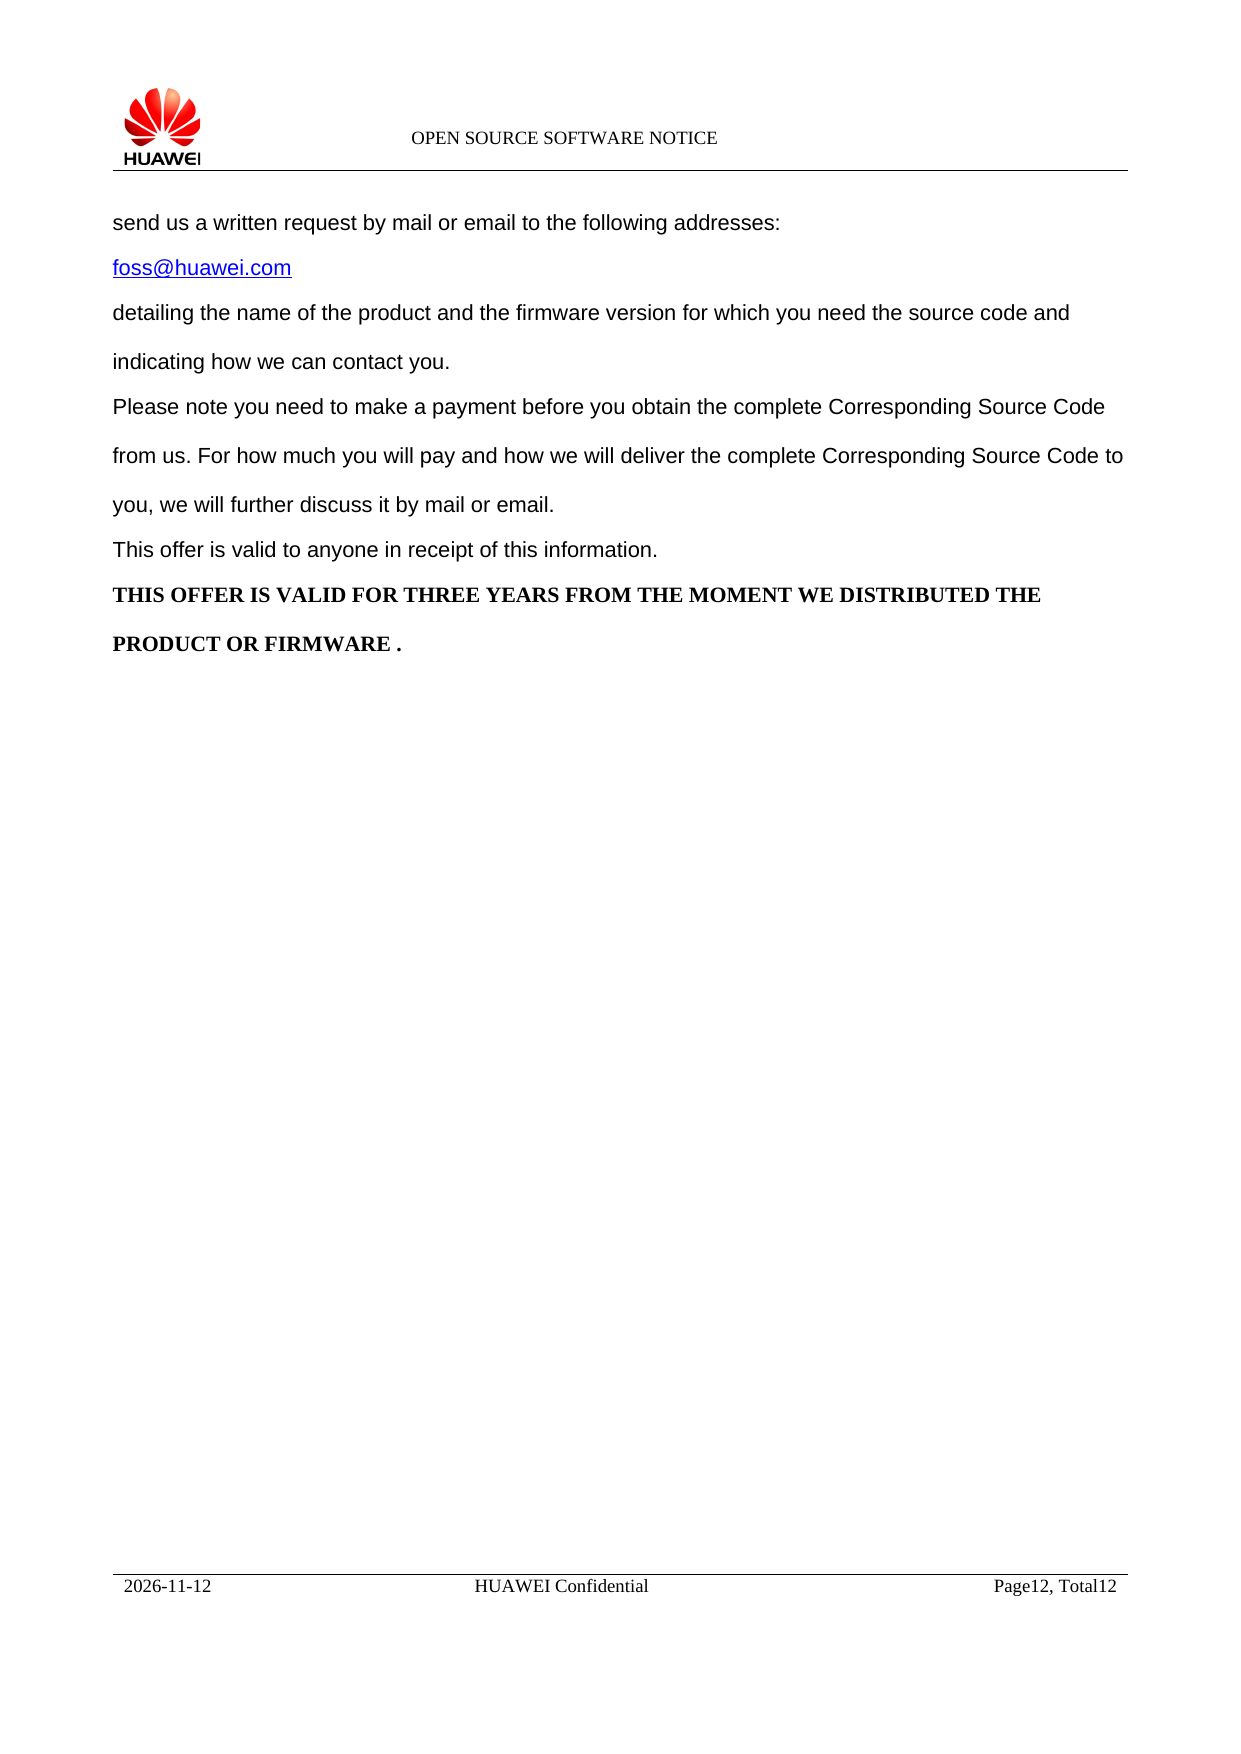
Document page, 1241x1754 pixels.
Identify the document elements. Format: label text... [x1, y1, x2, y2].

text This offer is valid for three years from the moment we distributed the product or firmware . [112, 578, 1128, 659]
picture [124, 88, 201, 165]
text foss@huawei.com [112, 251, 1128, 284]
text Please note you need to make a payment before you obtain the complete Corresponding Source Code from us. For how much you will pay and how we will deliver the complete Corresponding Source Code to you, we will further discuss it by mail or email. [112, 390, 1128, 520]
text detailing the name of the product and the firmware version for which you need the source code and indicating how we can contact you. [112, 297, 1128, 378]
text This offer is valid to anyone in receipt of this information. [112, 533, 1128, 566]
